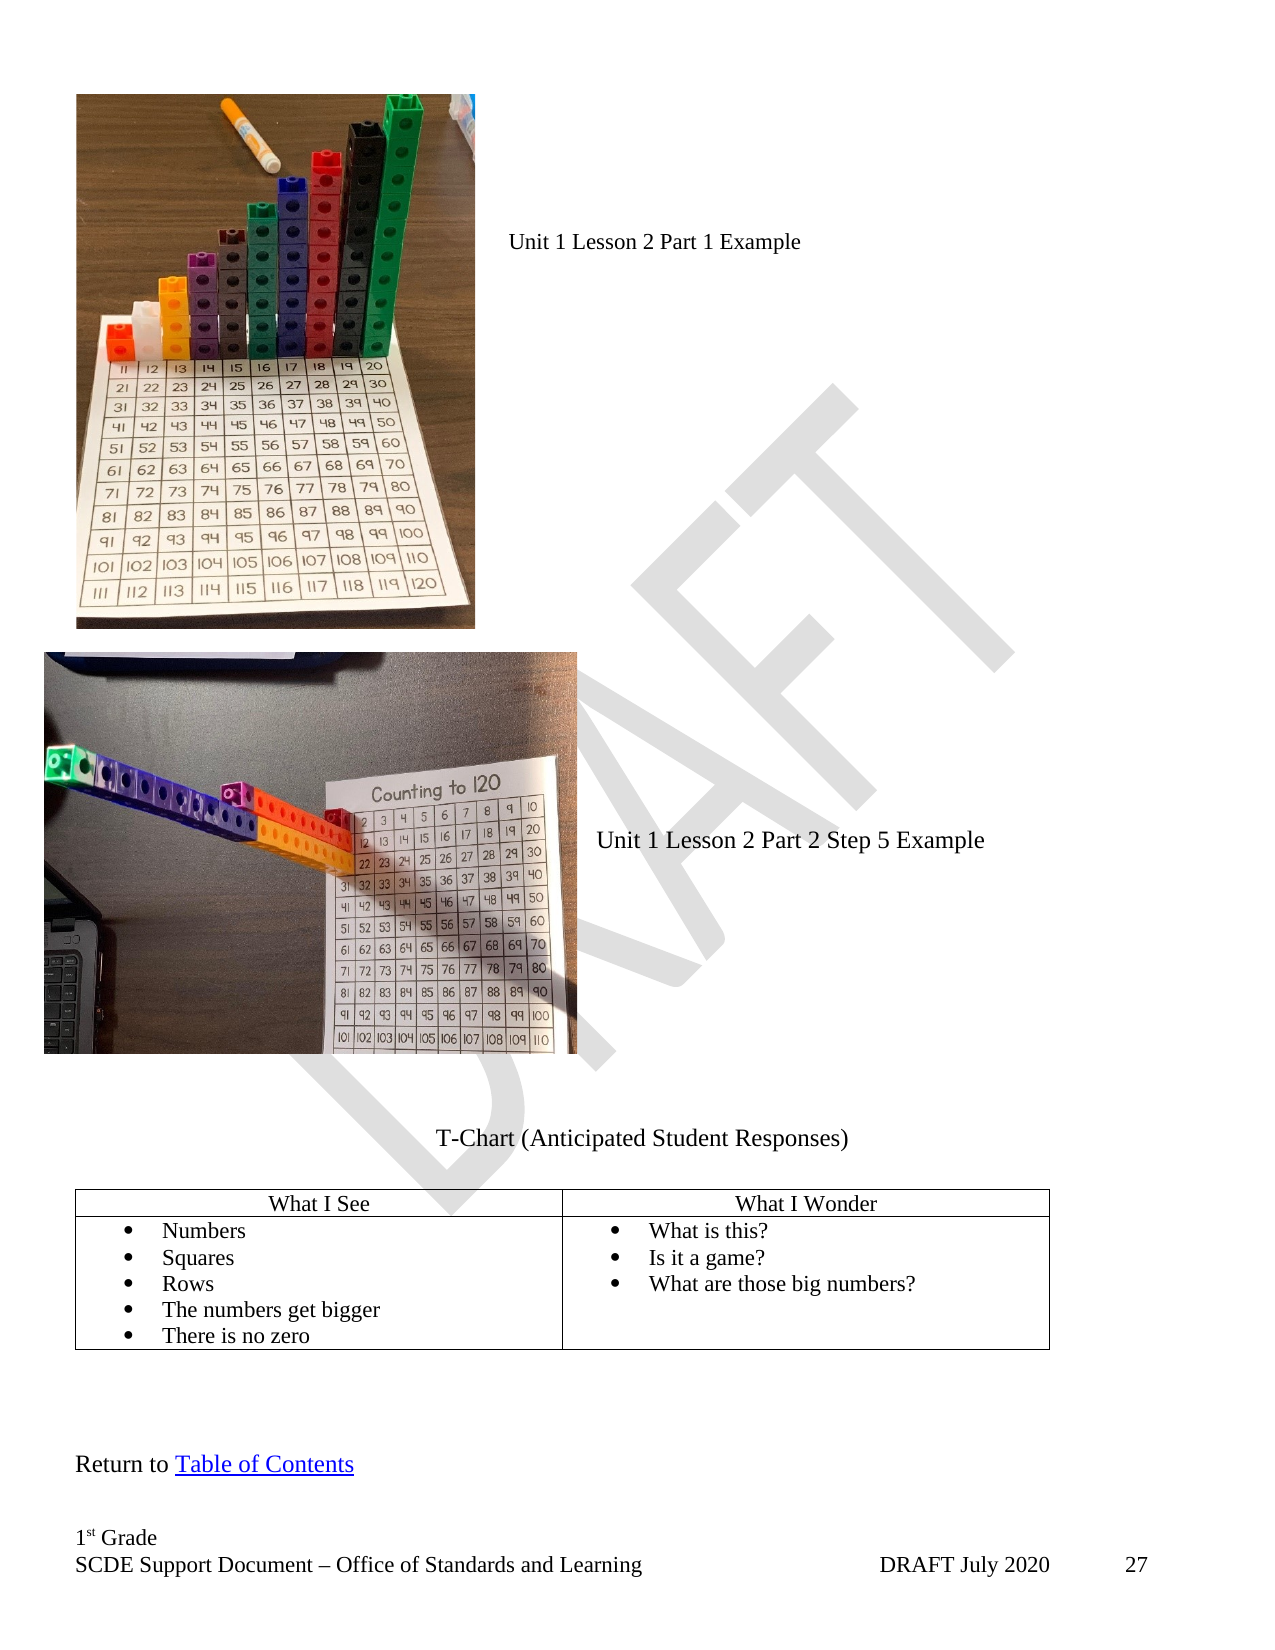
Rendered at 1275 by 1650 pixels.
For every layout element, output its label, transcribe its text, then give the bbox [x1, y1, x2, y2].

table_cell Numbers Squares Rows The numbers get bigger There is no zero [76, 1217, 562, 1349]
text Unit 1 Lesson 2 Part 2 Step 5 Example [577, 826, 1209, 854]
text T-Chart (Anticipated Student Responses) [75, 1123, 1209, 1151]
picture [42, 652, 577, 1053]
table_cell What is this? Is it a game? What are those big numbers? [563, 1217, 1049, 1349]
text Return to Table of Contents [75, 1449, 1209, 1478]
picture [75, 94, 476, 626]
text Unit 1 Lesson 2 Part 1 Example [476, 228, 1209, 254]
table_header What I See [76, 1190, 562, 1216]
table_header What I Wonder [563, 1190, 1049, 1216]
